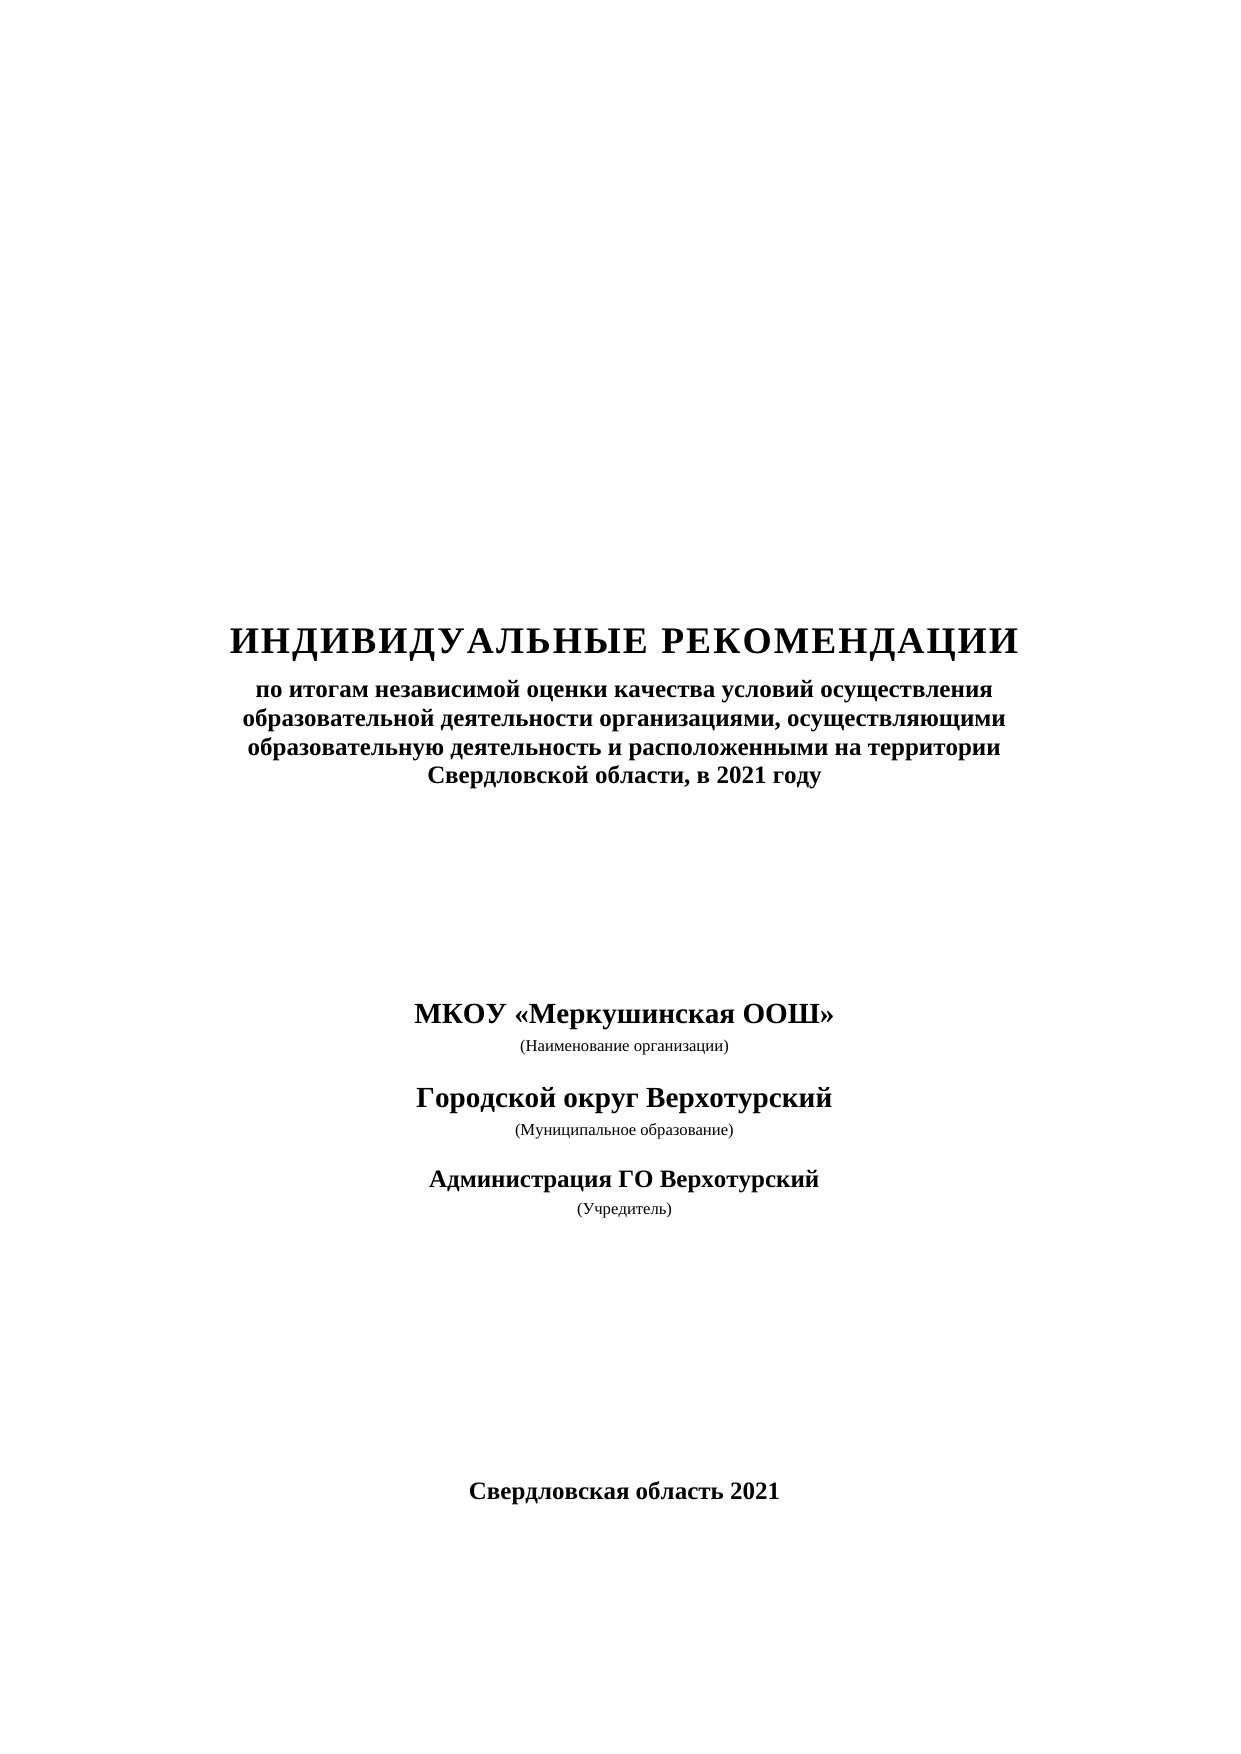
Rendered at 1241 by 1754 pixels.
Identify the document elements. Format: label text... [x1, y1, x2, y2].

text по итогам независимой оценки качества условий осуществления образовательной деятельности организациями, осуществляющими образовательную деятельность и расположенными на территории Свердловской области, в 2021 году [177, 674, 1071, 789]
text (Учредитель) [177, 1199, 1071, 1218]
text Свердловская область 2021 [177, 1476, 1071, 1505]
text Администрация ГО Верхотурский [177, 1164, 1071, 1193]
text Городской округ Верхотурский [177, 1080, 1071, 1114]
text ИНДИВИДУАЛЬНЫЕ РЕКОМЕНДАЦИИ [177, 619, 1071, 662]
text (Наименование организации) [177, 1036, 1071, 1055]
text (Муниципальное образование) [177, 1120, 1071, 1139]
text МКОУ «Меркушинская ООШ» [177, 996, 1071, 1030]
